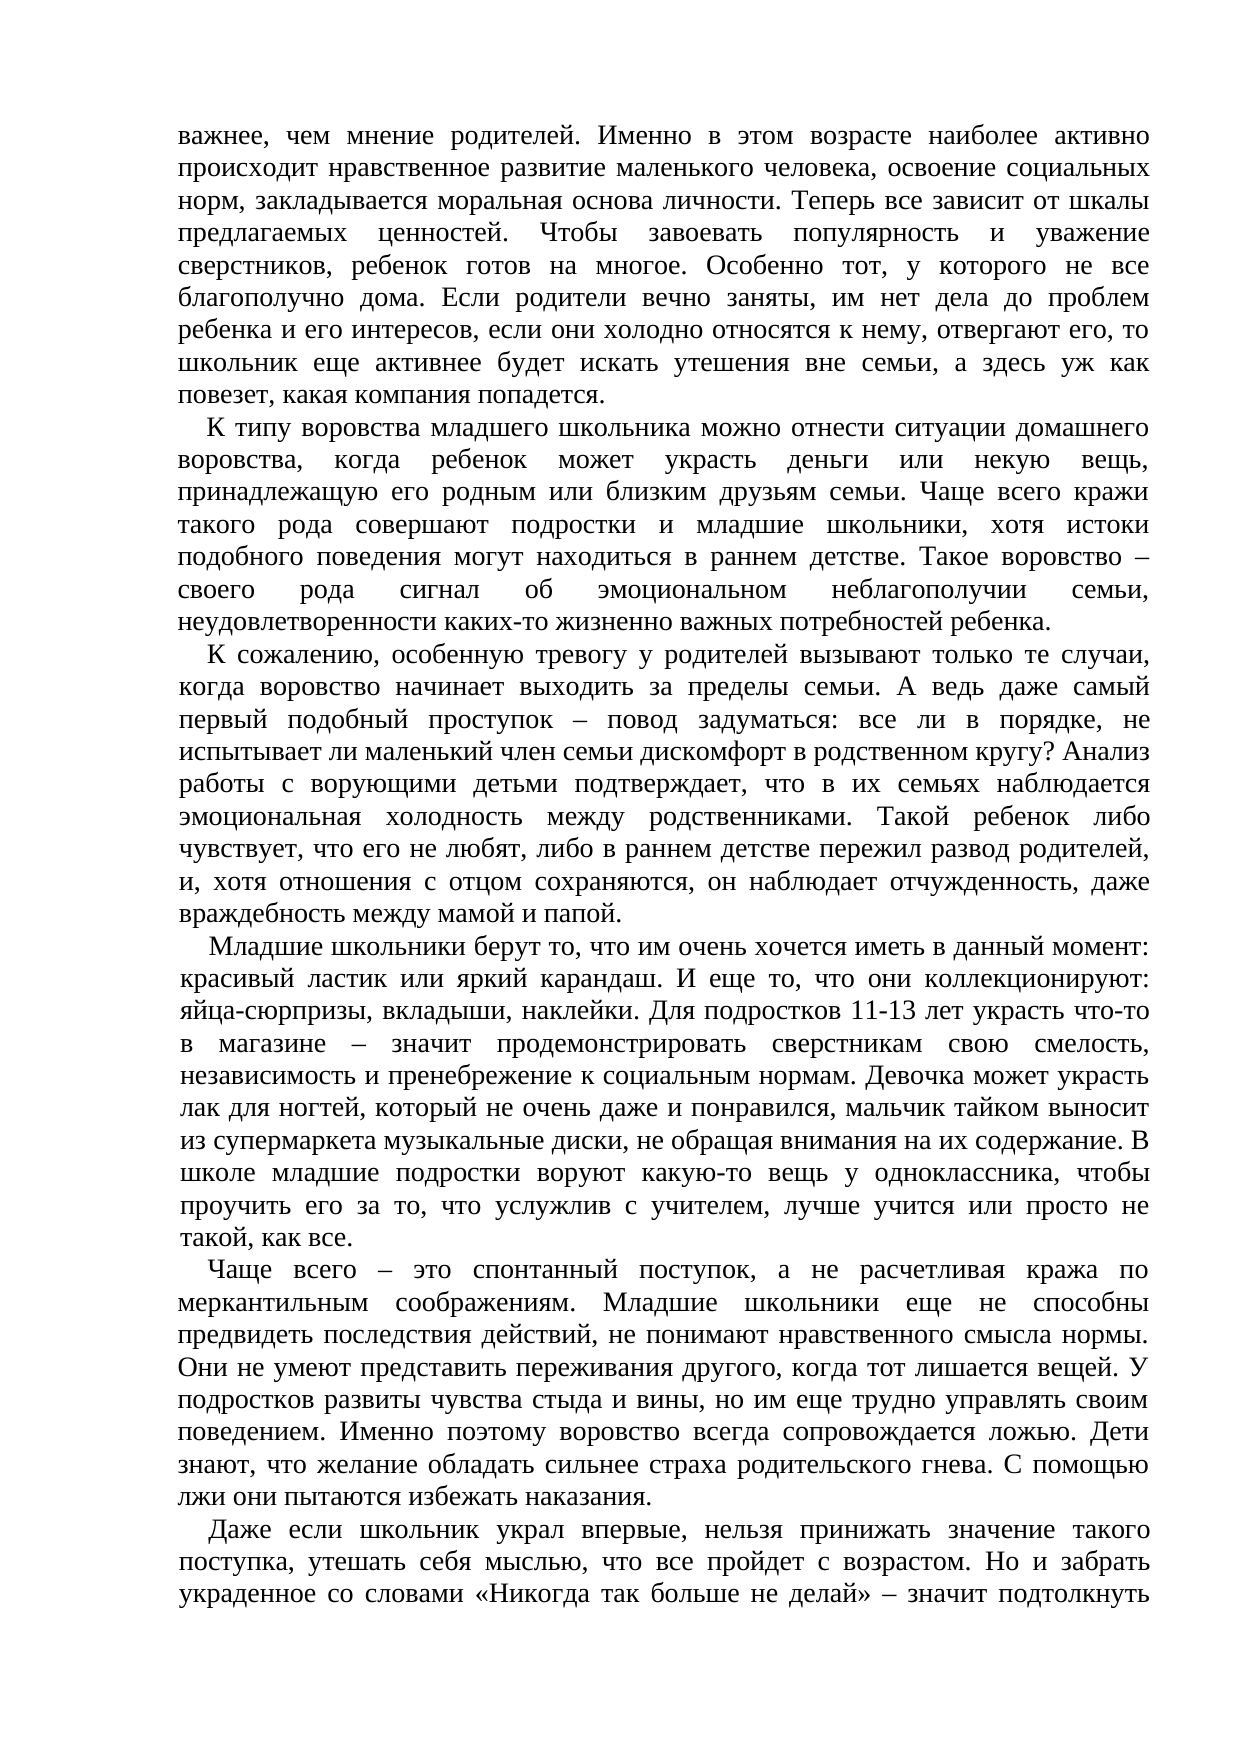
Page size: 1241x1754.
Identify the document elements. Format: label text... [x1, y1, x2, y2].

text К типу воровства младшего школьника можно отнести ситуации домашнего воровства, когда ребенок может украсть деньги или некую вещь, принадлежащую его родным или близким друзьям семьи. Чаще всего кражи такого рода совершают подростки и младшие школьники, хотя истоки подобного поведения могут находиться в раннем детстве. Такое воровство – своего рода сигнал об эмоциональном неблагополучии семьи, неудовлетворенности каких-то жизненно важных потребностей ребенка. [177, 410, 1150, 636]
text К сожалению, особенную тревогу у родителей вызывают только те случаи, когда воровство начинает выходить за пределы семьи. А ведь даже самый первый подобный проступок – повод задуматься: все ли в порядке, не испытывает ли маленький член семьи дискомфорт в родственном кругу? Анализ работы с ворующими детьми подтверждает, что в их семьях наблюдается эмоциональная холодность между родственниками. Такой ребенок либо чувствует, что его не любят, либо в раннем детстве пережил развод родителей, и, хотя отношения с отцом сохраняются, он наблюдает отчужденность, даже враждебность между мамой и папой. [179, 637, 1152, 928]
text Чаще всего – это спонтанный поступок, а не расчетливая кража по меркантильным соображениям. Младшие школьники еще не способны предвидеть последствия действий, не понимают нравственного смысла нормы. Они не умеют представить переживания другого, когда тот лишается вещей. У подростков развиты чувства стыда и вины, но им еще трудно управлять своим поведением. Именно поэтому воровство всегда сопровождается ложью. Дети знают, что желание обладать сильнее страха родительского гнева. С помощью лжи они пытаются избежать наказания. [177, 1252, 1150, 1512]
text Младшие школьники берут то, что им очень хочется иметь в данный момент: красивый ластик или яркий карандаш. И еще то, что они коллекционируют: яйца-сюрпризы, вкладыши, наклейки. Для подростков 11-13 лет украсть что-то в магазине – значит продемонстрировать сверстникам свою смелость, независимость и пренебрежение к социальным нормам. Девочка может украсть лак для ногтей, который не очень даже и понравился, мальчик тайком выносит из супермаркета музыкальные диски, не обращая внимания на их содержание. В школе младшие подростки воруют какую-то вещь у одноклассника, чтобы проучить его за то, что услужлив с учителем, лучше учится или просто не такой, как все. [180, 928, 1151, 1252]
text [179, 1512, 1152, 1609]
